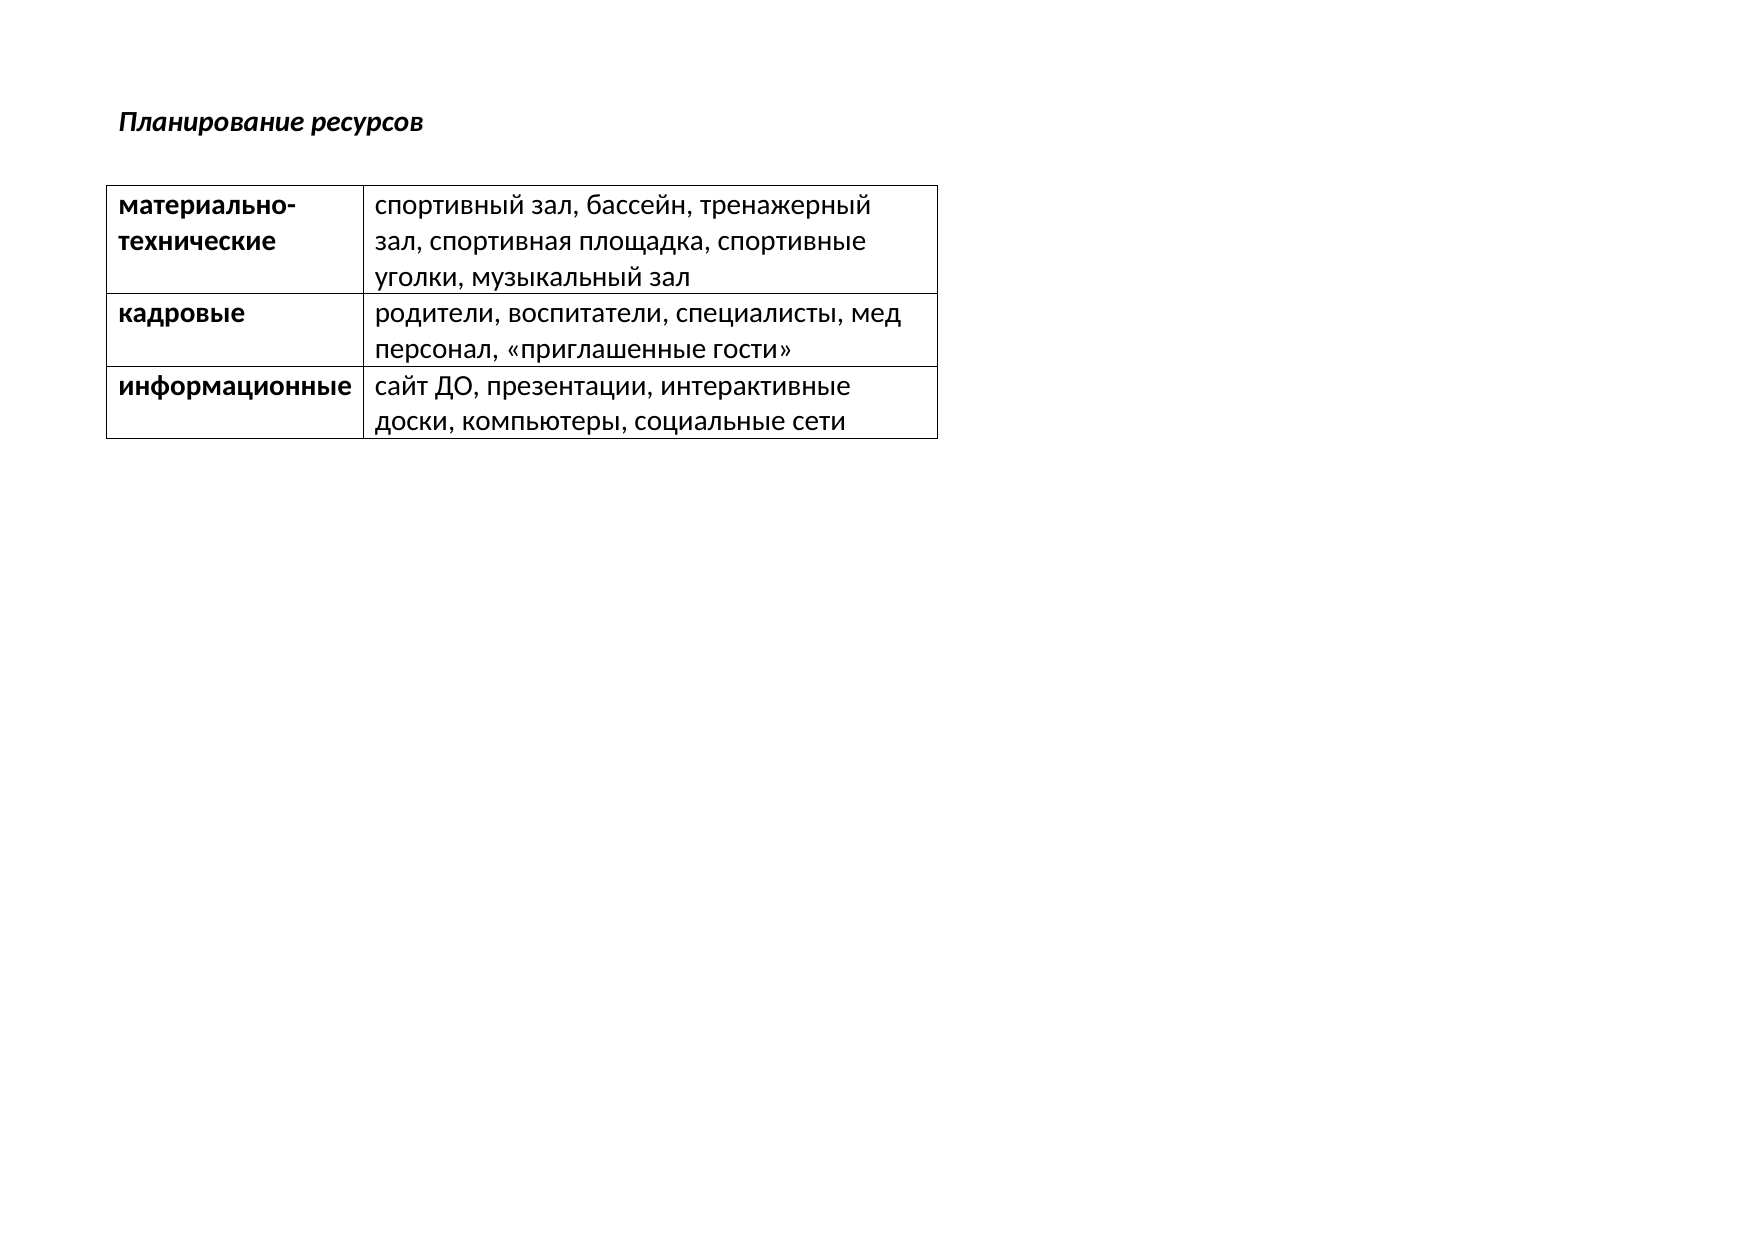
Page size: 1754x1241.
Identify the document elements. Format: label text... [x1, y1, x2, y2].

table_cell родители, воспитатели, специалисты, мед персонал, «приглашенные гости» [364, 294, 937, 366]
table_header спортивный зал, бассейн, тренажерный зал, спортивная площадка, спортивные уголки, музыкальный зал [364, 186, 937, 293]
table_cell кадровые [107, 294, 363, 366]
table_header материально-технические [107, 186, 363, 293]
text Планирование ресурсов [118, 103, 1636, 139]
table_cell информационные [107, 367, 363, 438]
table_cell сайт ДО, презентации, интерактивные доски, компьютеры, социальные сети [364, 367, 937, 438]
